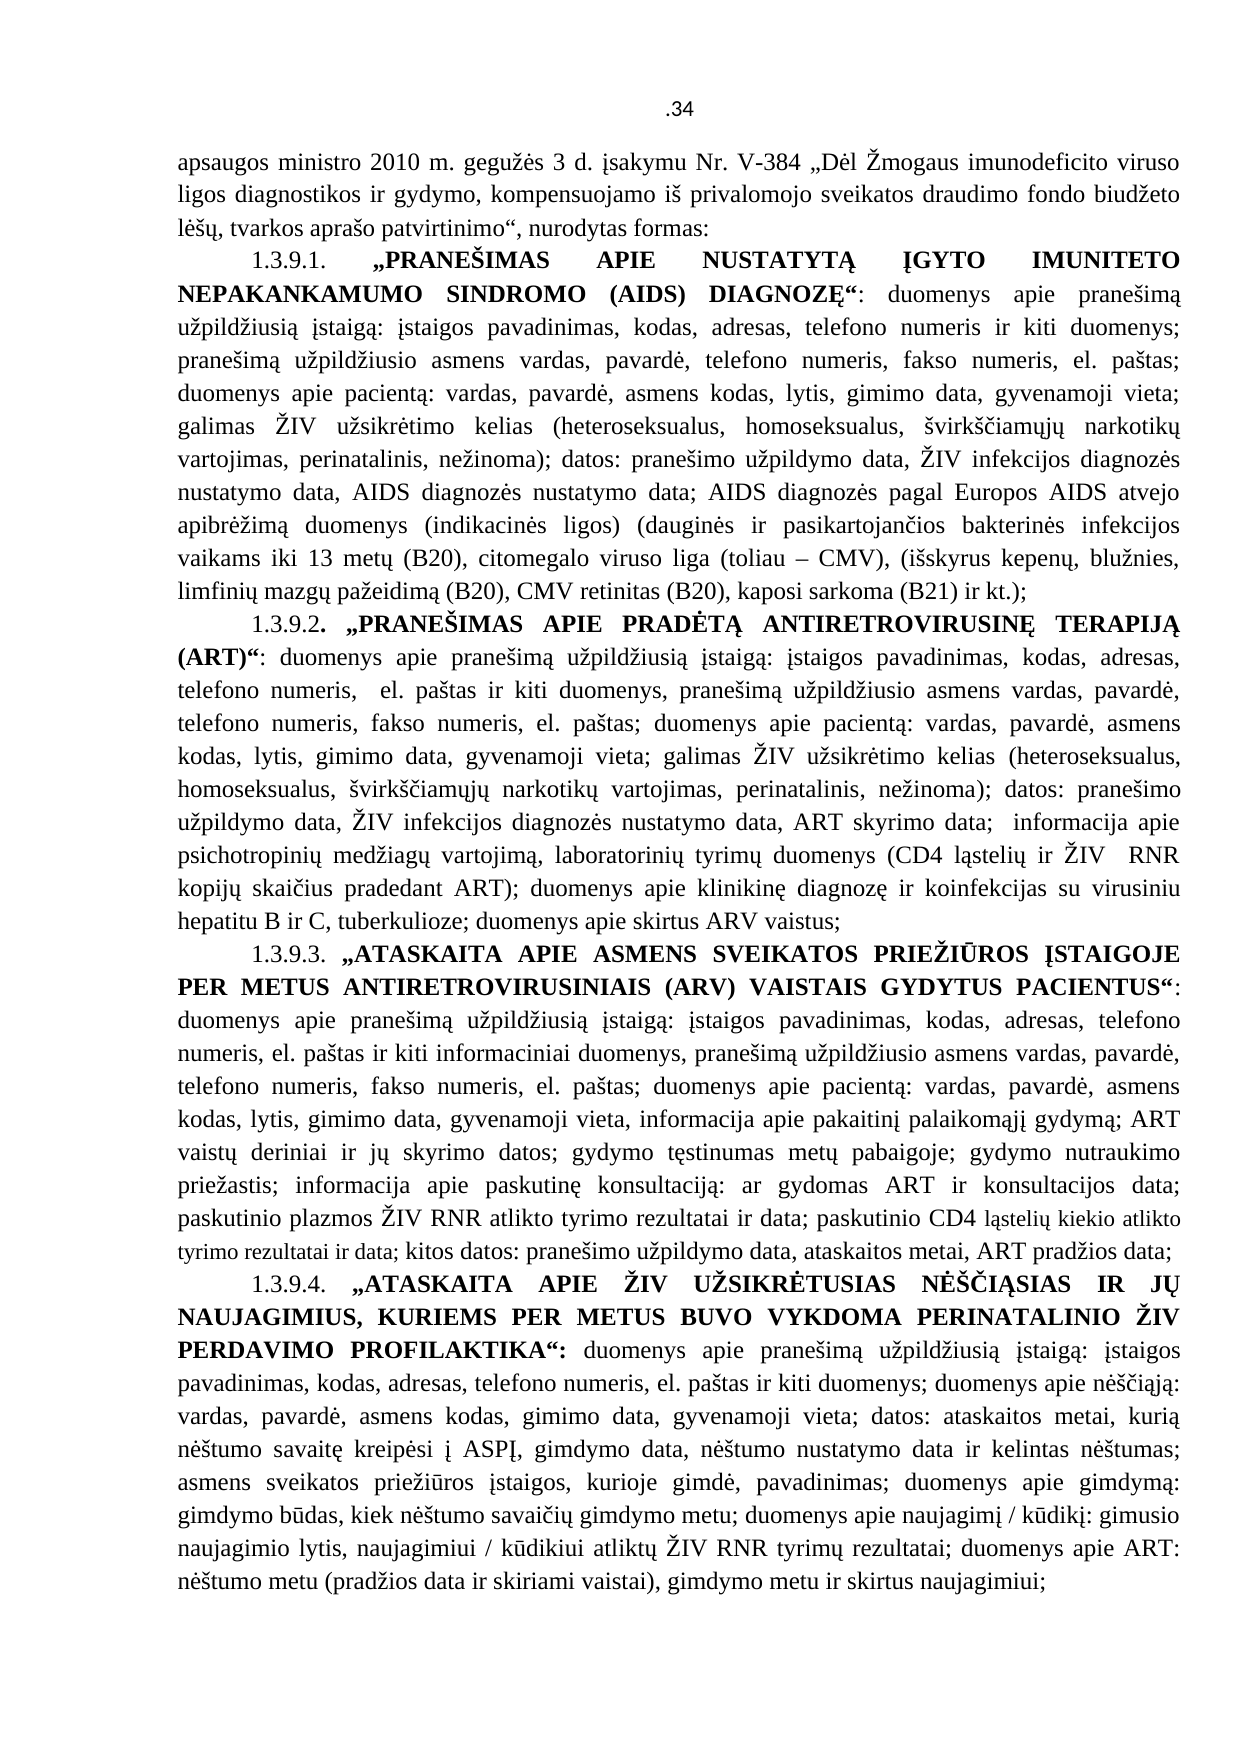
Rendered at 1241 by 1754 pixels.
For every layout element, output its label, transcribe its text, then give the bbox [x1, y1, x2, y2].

text 1.9.4. „ATASKAITA APIE ŽIV UŽSIKRĖTUSIAS NĖŠČIĄSIAS IR JŲ NAUJAGIMIUS, KURIEMS PER METUS BUVO VYKDOMA PERINATALINIO ŽIV PERDAVIMO PROFILAKTIKA“: duomenys apie pranešimą užpildžiusią įstaigą: įstaigos pavadinimas, kodas, adresas, telefono numeris, el. paštas ir kiti duomenys; duomenys apie nėščiąją: vardas, pavardė, asmens kodas, gimimo data, gyvenamoji vieta; datos: ataskaitos metai, kurią nėštumo savaitę kreipėsi į ASPĮ, gimdymo data, nėštumo nustatymo data ir kelintas nėštumas; asmens sveikatos priežiūros įstaigos, kurioje gimdė, pavadinimas; duomenys apie gimdymą: gimdymo būdas, kiek nėštumo savaičių gimdymo metu; duomenys apie naujagimį / kūdikį: gimusio naujagimio lytis, naujagimiui / kūdikiui atliktų ŽIV RNR tyrimų rezultatai; duomenys apie ART: nėštumo metu (pradžios data ir skiriami vaistai), gimdymo metu ir skirtus naujagimiui; [177, 1269, 1181, 1595]
text 1.9.1. „PRANEŠIMAS APIE NUSTATYTĄ ĮGYTO IMUNITETO NEPAKANKAMUMO SINDROMO (AIDS) DIAGNOZĘ“: duomenys apie pranešimą užpildžiusią įstaigą: įstaigos pavadinimas, kodas, adresas, telefono numeris ir kiti duomenys; pranešimą užpildžiusio asmens vardas, pavardė, telefono numeris, fakso numeris, el. paštas; duomenys apie pacientą: vardas, pavardė, asmens kodas, lytis, gimimo data, gyvenamoji vieta; galimas ŽIV užsikrėtimo kelias (heteroseksualus, homoseksualus, švirkščiamųjų narkotikų vartojimas, perinatalinis, nežinoma); datos: pranešimo užpildymo data, ŽIV infekcijos diagnozės nustatymo data, AIDS diagnozės nustatymo data; AIDS diagnozės pagal Europos AIDS atvejo apibrėžimą duomenys (indikacinės ligos) (dauginės ir pasikartojančios bakterinės infekcijos vaikams iki 13 metų (B20), citomegalo viruso liga (toliau – CMV), (išskyrus kepenų, blužnies, limfinių mazgų pažeidimą (B20), CMV retinitas (B20), kaposi sarkoma (B21) ir kt.); [177, 246, 1181, 604]
text 1.9.3. „ATASKAITA APIE ASMENS SVEIKATOS PRIEŽIŪROS ĮSTAIGOJE PER METUS ANTIRETROVIRUSINIAIS (ARV) VAISTAIS GYDYTUS PACIENTUS“: duomenys apie pranešimą užpildžiusią įstaigą: įstaigos pavadinimas, kodas, adresas, telefono numeris, el. paštas ir kiti informaciniai duomenys, pranešimą užpildžiusio asmens vardas, pavardė, telefono numeris, fakso numeris, el. paštas; duomenys apie pacientą: vardas, pavardė, asmens kodas, lytis, gimimo data, gyvenamoji vieta, informacija apie pakaitinį palaikomąjį gydymą; ART vaistų deriniai ir jų skyrimo datos; gydymo tęstinumas metų pabaigoje; gydymo nutraukimo priežastis; informacija apie paskutinę konsultaciją: ar gydomas ART ir konsultacijos data; paskutinio plazmos ŽIV RNR atlikto tyrimo rezultatai ir data; paskutinio CD4 ląstelių kiekio atlikto tyrimo rezultatai ir data; kitos datos: pranešimo užpildymo data, ataskaitos metai, ART pradžios data; [177, 939, 1181, 1265]
text 1.9.2. „PRANEŠIMAS APIE PRADĖTĄ ANTIRETROVIRUSINĘ TERAPIJĄ (ART)“: duomenys apie pranešimą užpildžiusią įstaigą: įstaigos pavadinimas, kodas, adresas, telefono numeris, el. paštas ir kiti duomenys, pranešimą užpildžiusio asmens vardas, pavardė, telefono numeris, fakso numeris, el. paštas; duomenys apie pacientą: vardas, pavardė, asmens kodas, lytis, gimimo data, gyvenamoji vieta; galimas ŽIV užsikrėtimo kelias (heteroseksualus, homoseksualus, švirkščiamųjų narkotikų vartojimas, perinatalinis, nežinoma); datos: pranešimo užpildymo data, ŽIV infekcijos diagnozės nustatymo data, ART skyrimo data; informacija apie psichotropinių medžiagų vartojimą, laboratorinių tyrimų duomenys (CD4 ląstelių ir ŽIV RNR kopijų skaičius pradedant ART); duomenys apie klinikinę diagnozę ir koinfekcijas su virusiniu hepatitu B ir C, tuberkulioze; duomenys apie skirtus ARV vaistus; [177, 609, 1181, 935]
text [177, 147, 1181, 241]
